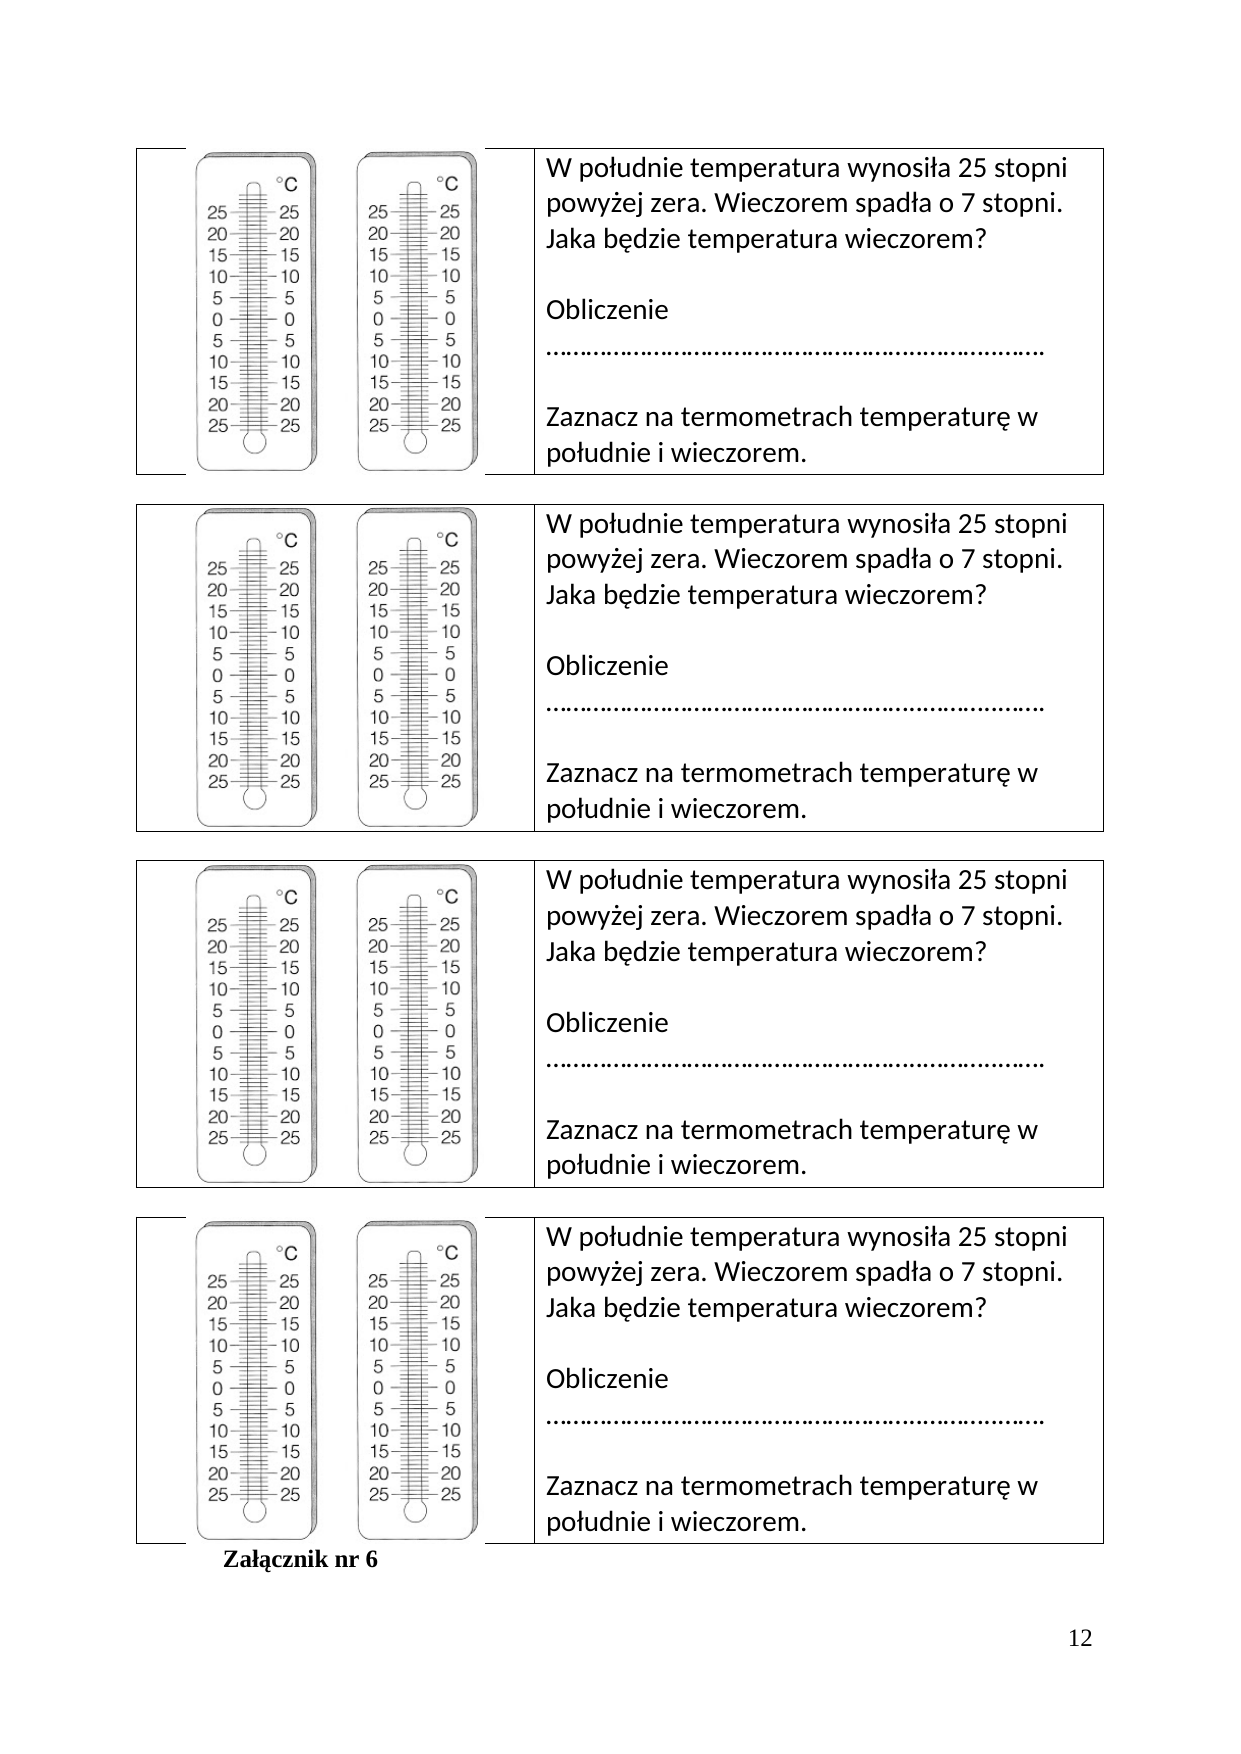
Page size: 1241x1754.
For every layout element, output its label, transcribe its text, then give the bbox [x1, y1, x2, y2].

picture [186, 505, 485, 831]
picture [186, 1217, 485, 1544]
table_header [485, 861, 534, 1187]
table_header W południe temperatura wynosiła 25 stopni powyżej zera. Wieczorem spadła o 7 stopni. Jaka będzie temperatura wieczorem? Obliczenie ………………………………………………..………..……. Zaznacz na termometrach temperaturę w południe i wieczorem. [535, 505, 1103, 831]
list Załącznik nr 6 [223, 1544, 1093, 1573]
table_header [485, 505, 534, 831]
table_header W południe temperatura wynosiła 25 stopni powyżej zera. Wieczorem spadła o 7 stopni. Jaka będzie temperatura wieczorem? Obliczenie ………………………………………………..………..……. Zaznacz na termometrach temperaturę w południe i wieczorem. [535, 149, 1103, 474]
picture [186, 861, 485, 1187]
table_header W południe temperatura wynosiła 25 stopni powyżej zera. Wieczorem spadła o 7 stopni. Jaka będzie temperatura wieczorem? Obliczenie ………………………………………………..………..……. Zaznacz na termometrach temperaturę w południe i wieczorem. [535, 1218, 1103, 1543]
table_header [137, 505, 186, 831]
table_header [137, 1218, 186, 1543]
table_header [485, 1218, 534, 1543]
picture [186, 148, 485, 475]
table_header [485, 149, 534, 474]
table_header [137, 861, 186, 1187]
table_header W południe temperatura wynosiła 25 stopni powyżej zera. Wieczorem spadła o 7 stopni. Jaka będzie temperatura wieczorem? Obliczenie ………………………………………………..………..……. Zaznacz na termometrach temperaturę w południe i wieczorem. [535, 861, 1103, 1187]
table_header [137, 149, 186, 474]
